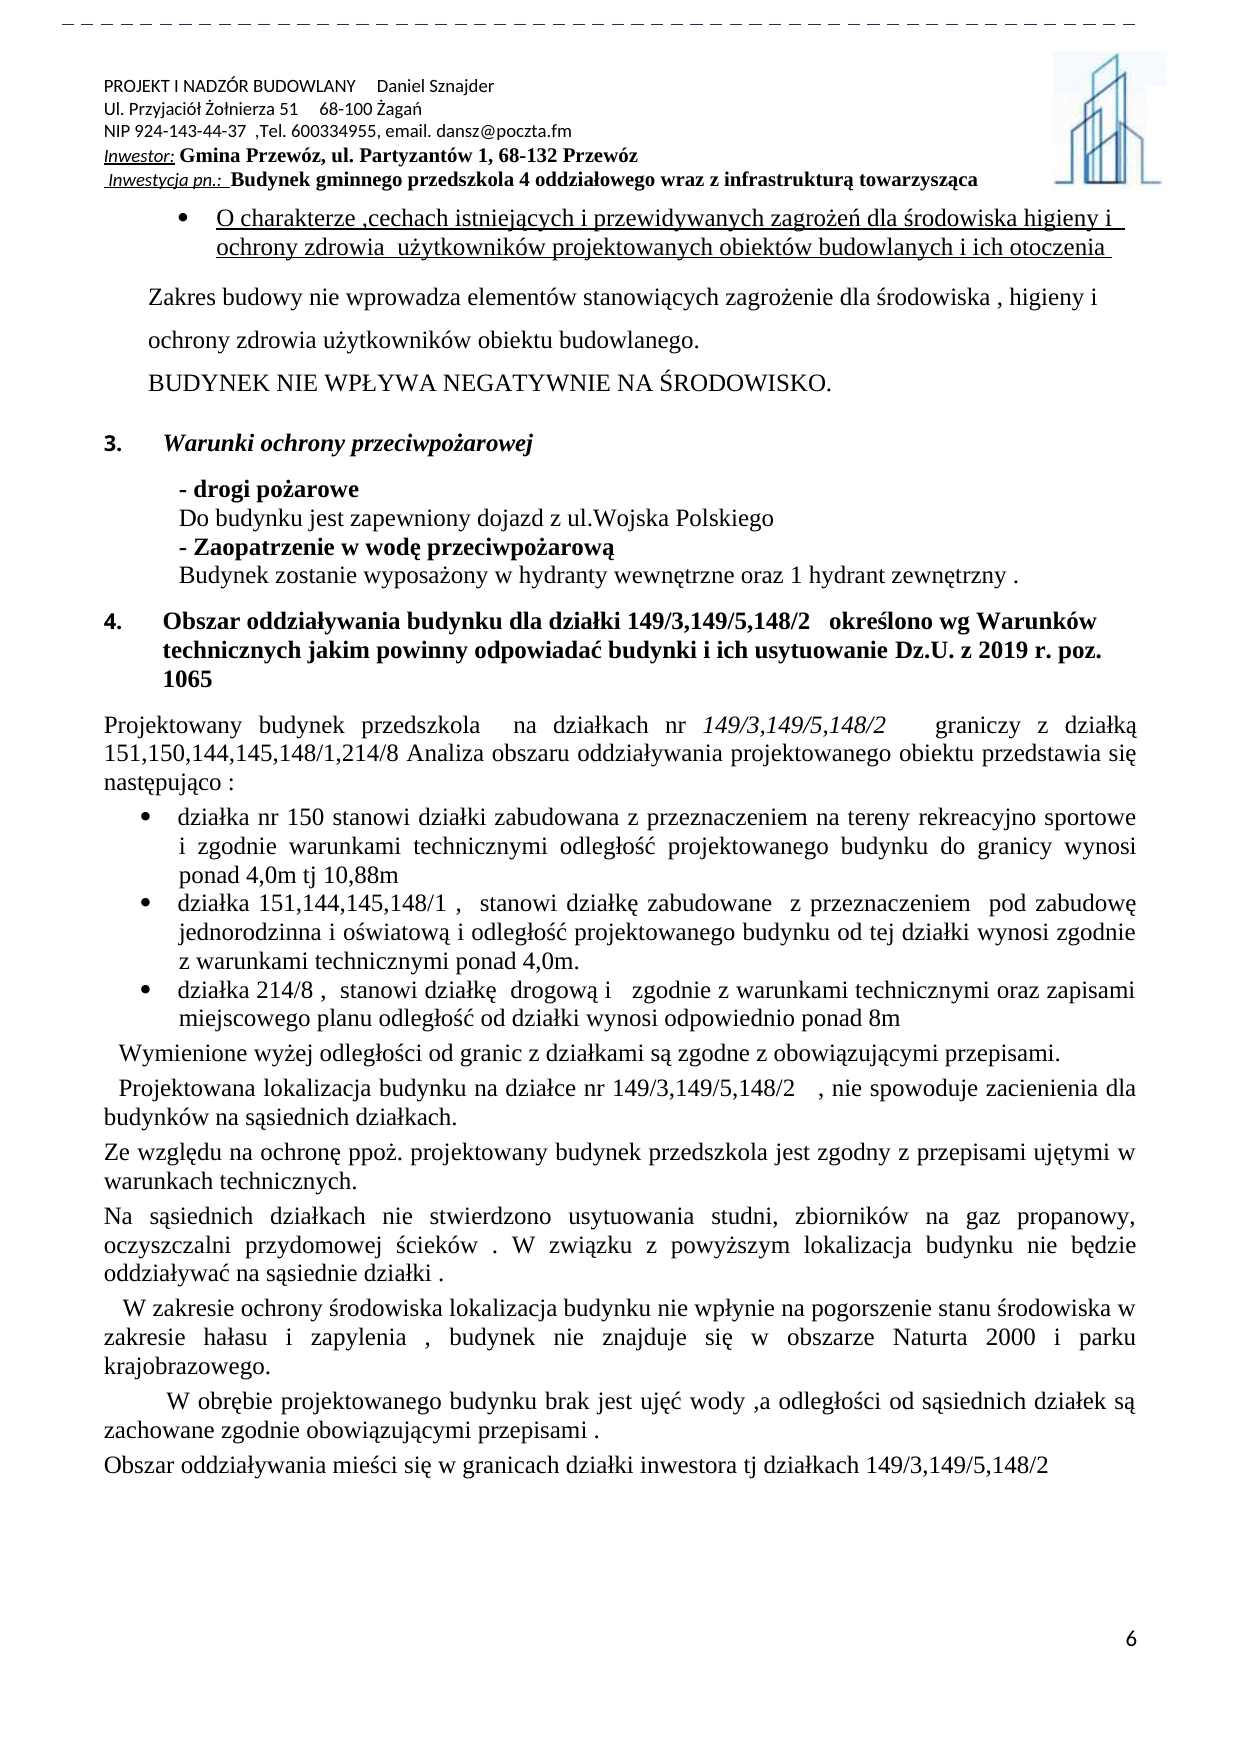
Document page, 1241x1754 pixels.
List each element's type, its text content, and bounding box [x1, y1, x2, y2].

list BUDYNEK NIE WPŁYWA NEGATYWNIE NA ŚRODOWISKO. [148, 368, 1137, 397]
text Warunki ochrony przeciwpożarowej [103, 428, 1137, 457]
text Obszar oddziaływania budynku dla działki 149/3,149/5,148/2 określono wg Warunków technicznych jakim powinny odpowiadać budynki i ich usytuowanie Dz.U. z 2019 r. poz. 1065 [103, 606, 1137, 693]
list Zakres budowy nie wprowadza elementów stanowiących zagrożenie dla środowiska , higieny i ochrony zdrowia użytkowników obiektu budowlanego. [148, 282, 1137, 353]
text Na sąsiednich działkach nie stwierdzono usytuowania studni, zbiorników na gaz propanowy, oczyszczalni przydomowej ścieków . W związku z powyższym lokalizacja budynku nie będzie oddziaływać na sąsiednie działki . [103, 1201, 1137, 1287]
text Projektowany budynek przedszkola na działkach nr 149/3,149/5,148/2 graniczy z działką 151,150,144,145,148/1,214/8 Analiza obszaru oddziaływania projektowanego obiektu przedstawia się następująco : [103, 710, 1137, 796]
text Ze względu na ochronę ppoż. projektowany budynek przedszkola jest zgodny z przepisami ujętymi w warunkach technicznych. [103, 1137, 1137, 1195]
text Projektowana lokalizacja budynku na działce nr 149/3,149/5,148/2 , nie spowoduje zacienienia dla budynków na sąsiednich działkach. [103, 1073, 1137, 1131]
text Wymienione wyżej odległości od granic z działkami są zgodne z obowiązującymi przepisami. [103, 1038, 1137, 1067]
list - Zaopatrzenie w wodę przeciwpożarową [178, 532, 1137, 560]
list Do budynku jest zapewniony dojazd z ul.Wojska Polskiego [178, 503, 1137, 532]
list działka 151,144,145,148/1 , stanowi działkę zabudowane z przeznaczeniem pod zabudowę jednorodzinna i oświatową i odległość projektowanego budynku od tej działki wynosi zgodnie z warunkami technicznymi ponad 4,0m. [141, 888, 1137, 975]
list Budynek zostanie wyposażony w hydranty wewnętrzne oraz 1 hydrant zewnętrzny . [178, 560, 1137, 589]
list - drogi pożarowe [178, 474, 1137, 503]
text W obrębie projektowanego budynku brak jest ujęć wody ,a odległości od sąsiednich działek są zachowane zgodnie obowiązującymi przepisami . [103, 1386, 1137, 1443]
list O charakterze ,cechach istniejących i przewidywanych zagrożeń dla środowiska higieny i ochrony zdrowia użytkowników projektowanych obiektów budowlanych i ich otoczenia [178, 203, 1137, 261]
list działka nr 150 stanowi działki zabudowana z przeznaczeniem na tereny rekreacyjno sportowe i zgodnie warunkami technicznymi odległość projektowanego budynku do granicy wynosi ponad 4,0m tj 10,88m [141, 802, 1137, 888]
list działka 214/8 , stanowi działkę drogową i zgodnie z warunkami technicznymi oraz zapisami miejscowego planu odległość od działki wynosi odpowiednio ponad 8m [141, 975, 1137, 1032]
picture [1053, 51, 1167, 193]
text W zakresie ochrony środowiska lokalizacja budynku nie wpłynie na pogorszenie stanu środowiska w zakresie hałasu i zapylenia , budynek nie znajduje się w obszarze Naturta 2000 i parku krajobrazowego. [103, 1293, 1137, 1380]
text Obszar oddziaływania mieści się w granicach działki inwestora tj działkach 149/3,149/5,148/2 [103, 1450, 1137, 1478]
